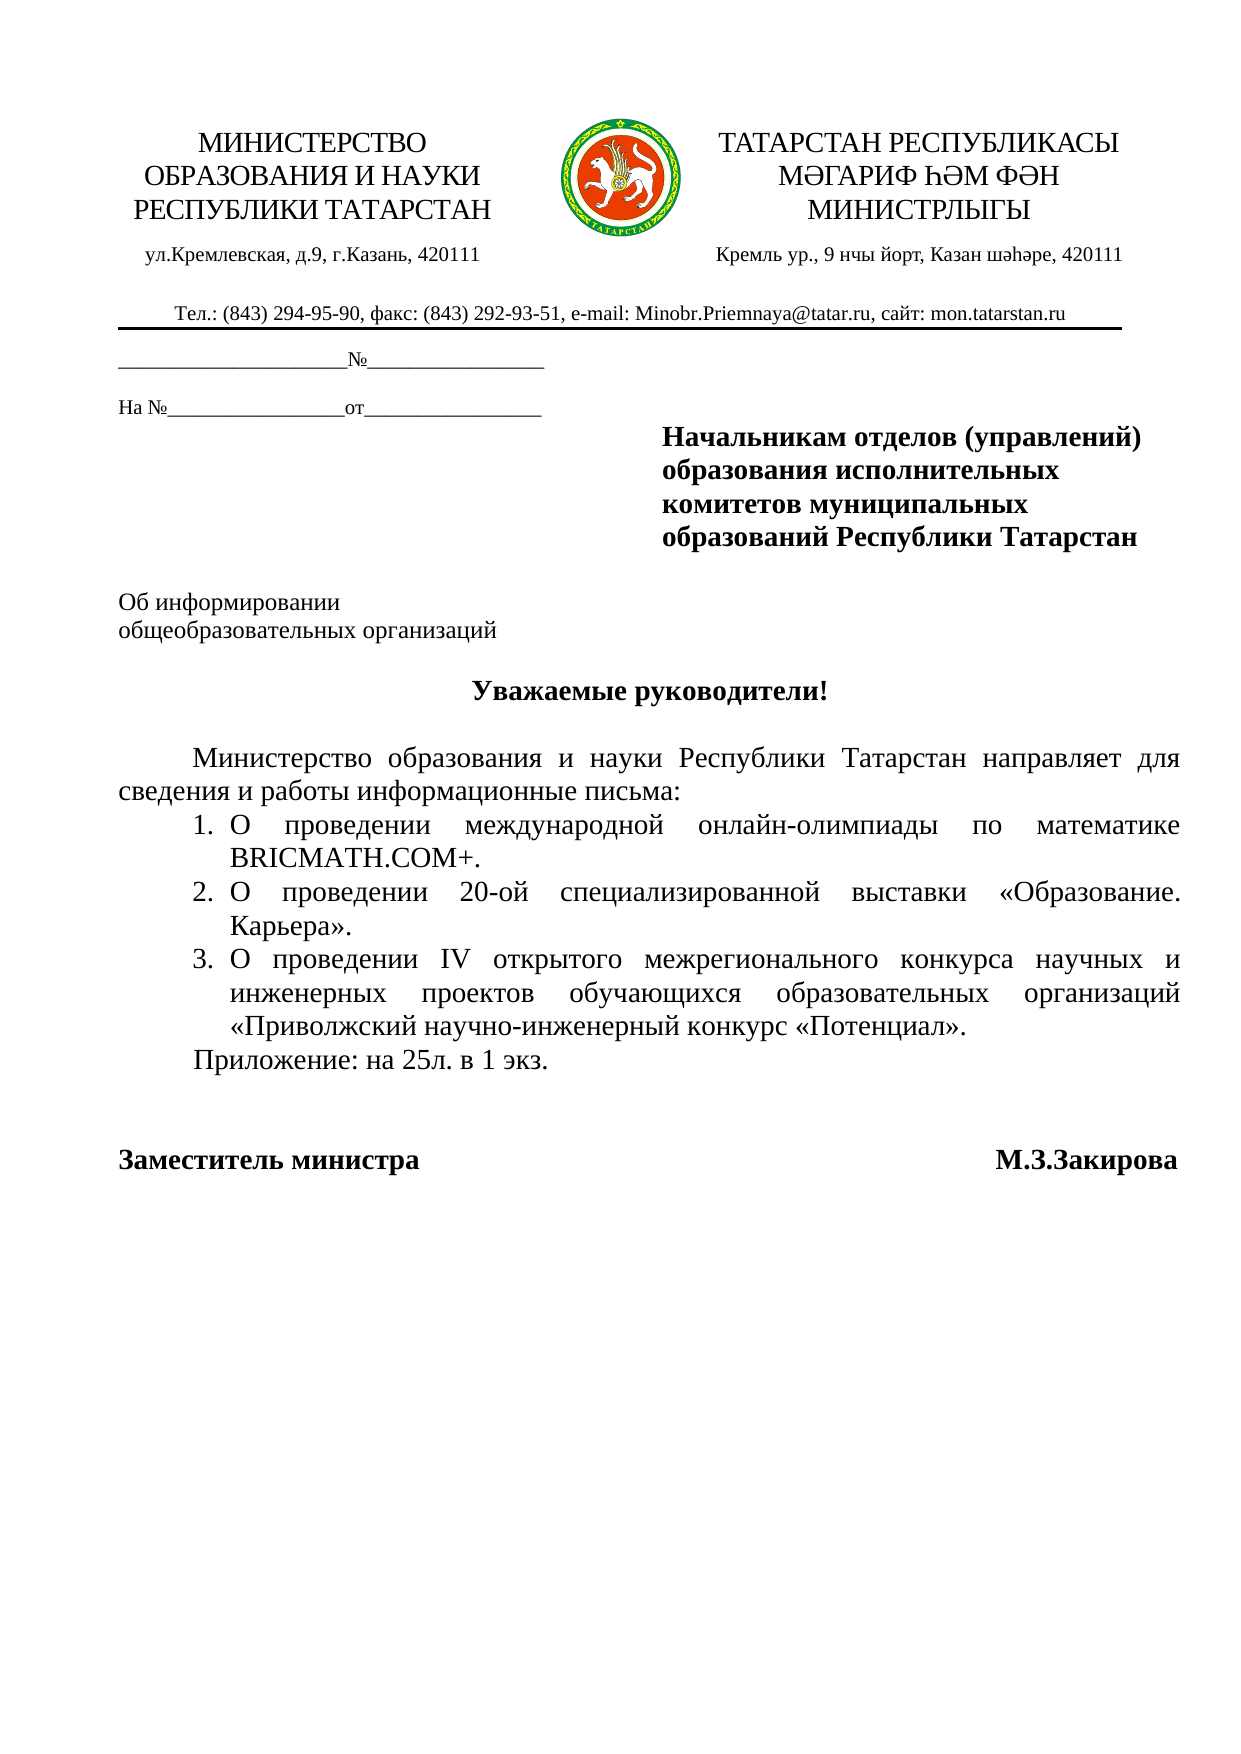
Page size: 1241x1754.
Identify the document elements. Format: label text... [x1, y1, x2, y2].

list О проведении 20-ой специализированной выставки «Образование. Карьера». [192, 874, 1181, 941]
list О проведении международной онлайн-олимпиады по математике BRICMATH.COM+. [192, 807, 1181, 874]
text ______________________№_________________ [118, 347, 1181, 371]
list О проведении IV открытого межрегионального конкурса научных и инженерных проектов обучающихся образовательных организаций «Приволжский научно-инженерный конкурс «Потенциал». [192, 941, 1181, 1042]
text Об информировании [118, 587, 1181, 615]
text Министерство образования и науки Республики Татарстан направляет для сведения и работы информационные письма: [118, 740, 1181, 807]
text На №_________________от_________________ [118, 395, 1181, 419]
text Уважаемые руководители! [118, 673, 1181, 706]
text общеобразовательных организаций [118, 615, 1181, 644]
list Приложение: на 25л. в 1 экз. [193, 1042, 1181, 1075]
text Начальникам отделов (управлений) образования исполнительных комитетов муниципальных образований Республики Татарстан [662, 419, 1181, 553]
text Заместитель министра М.З.Закирова [118, 1142, 1181, 1176]
text Тел.: (843) 294-95-90, факс: (843) 292-93-51, e-mail: Minobr.Priemnaya@tatar.ru, сайт: mon.tatarstan.ru [118, 301, 1122, 327]
